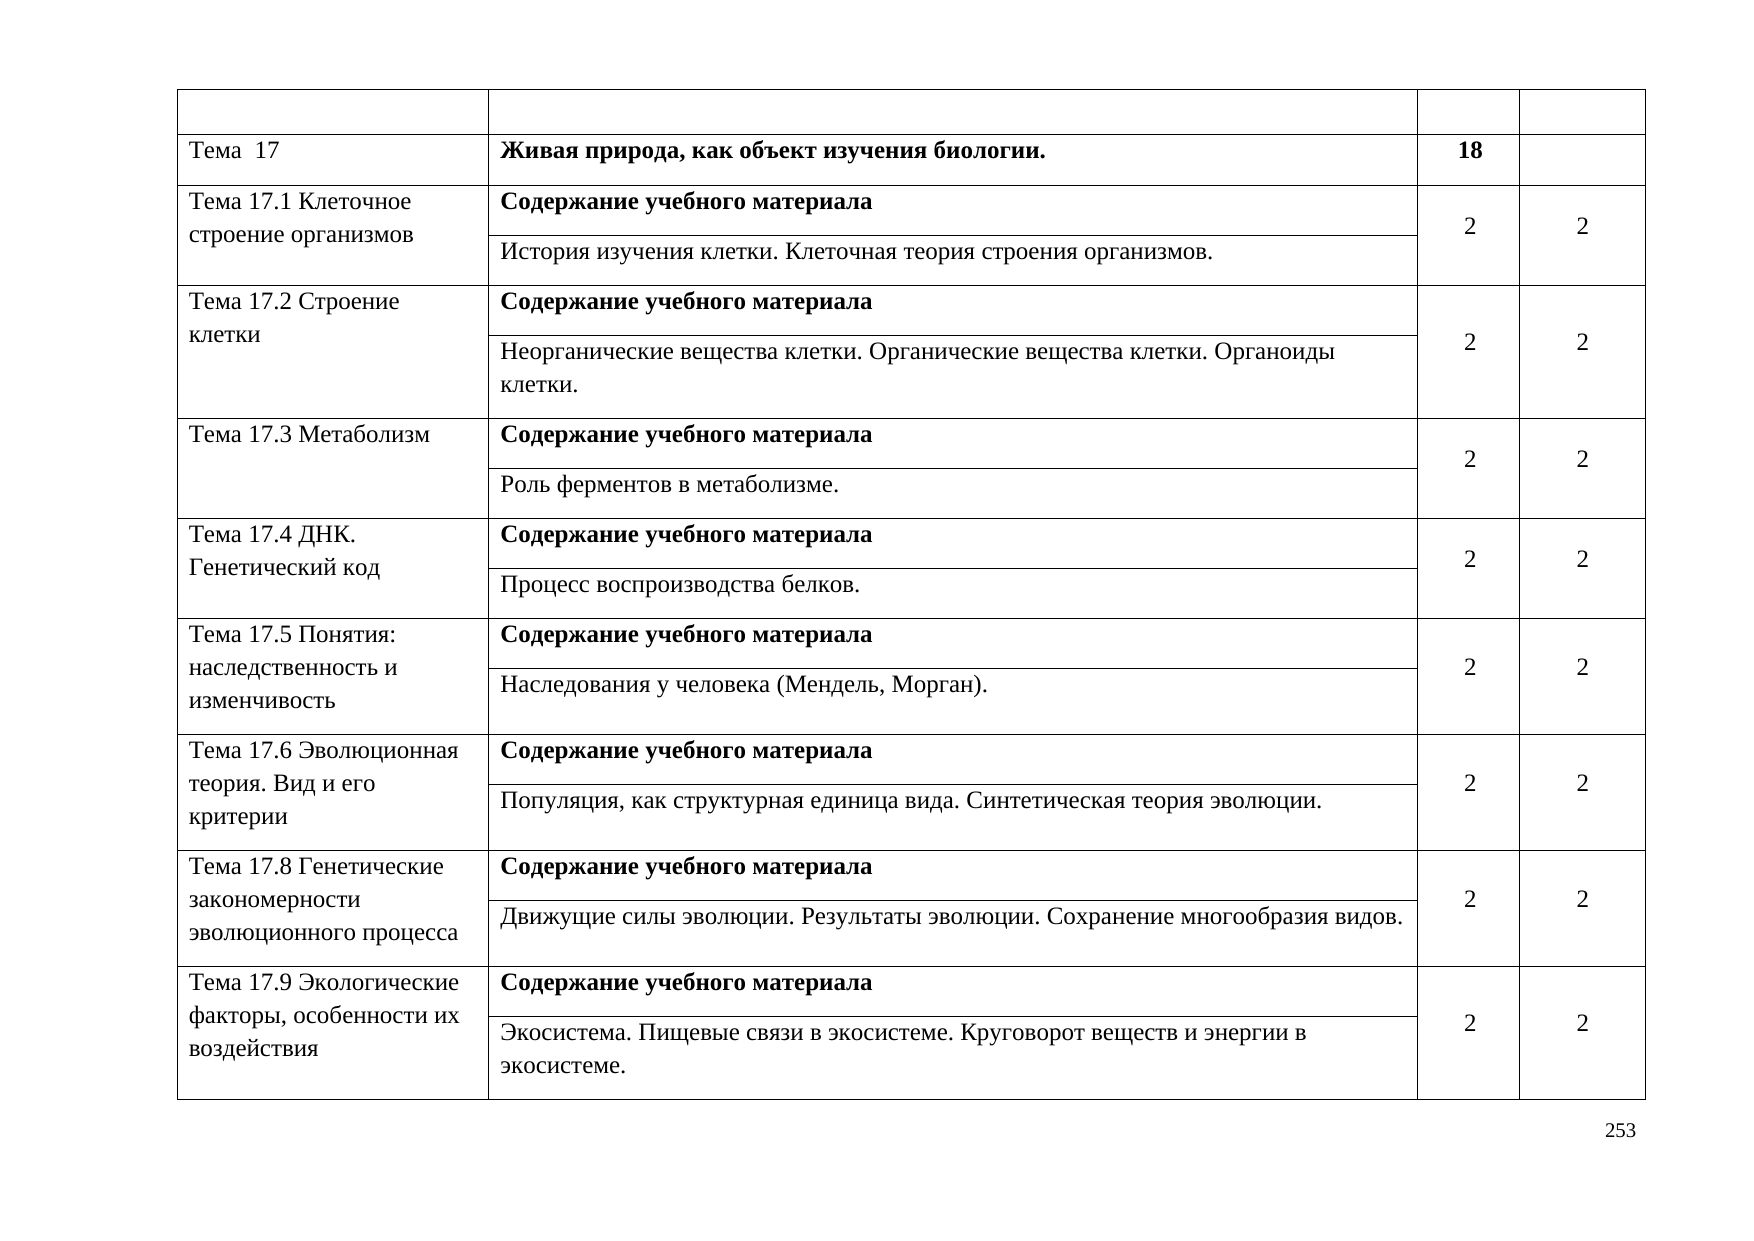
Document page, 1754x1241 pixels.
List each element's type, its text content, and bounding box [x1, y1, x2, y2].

table_cell Тема 17.2 Строение клетки [178, 286, 488, 418]
table_cell Содержание учебного материала [489, 519, 1417, 568]
table_cell Живая природа, как объект изучения биологии. [489, 135, 1417, 185]
table_cell Содержание учебного материала [489, 851, 1417, 900]
table_cell Движущие силы эволюции. Результаты эволюции. Сохранение многообразия видов. [489, 901, 1417, 966]
table_cell Процесс воспроизводства белков. [489, 569, 1417, 618]
table_cell 2 [1418, 735, 1519, 850]
table_cell Тема 17.5 Понятия: наследственность и изменчивость [178, 619, 488, 734]
table_cell Тема 17.6 Эволюционная теория. Вид и его критерии [178, 735, 488, 850]
table_cell 2 [1418, 967, 1519, 1099]
table_cell История изучения клетки. Клеточная теория строения организмов. [489, 236, 1417, 285]
table_cell [1520, 135, 1645, 185]
table_cell 2 [1520, 519, 1645, 618]
table_cell Неорганические вещества клетки. Органические вещества клетки. Органоиды клетки. [489, 336, 1417, 418]
table_cell 2 [1418, 519, 1519, 618]
table_cell 2 [1520, 967, 1645, 1099]
table_cell Тема 17.1 Клеточное строение организмов [178, 186, 488, 285]
table_cell 2 [1418, 186, 1519, 285]
table_cell Популяция, как структурная единица вида. Синтетическая теория эволюции. [489, 785, 1417, 850]
table_cell Содержание учебного материала [489, 619, 1417, 668]
table_cell Тема 17.3 Метаболизм [178, 419, 488, 518]
table_cell Наследования у человека (Мендель, Морган). [489, 669, 1417, 734]
table_cell 18 [1418, 135, 1519, 185]
table_cell 2 [1520, 286, 1645, 418]
table_cell 2 [1418, 851, 1519, 966]
table_cell Тема 17.8 Генетические закономерности эволюционного процесса [178, 851, 488, 966]
table_cell Содержание учебного материала [489, 419, 1417, 468]
table_cell Экосистема. Пищевые связи в экосистеме. Круговорот веществ и энергии в экосистеме. [489, 1017, 1417, 1099]
table_cell Содержание учебного материала [489, 286, 1417, 335]
table_cell Содержание учебного материала [489, 967, 1417, 1016]
table_cell Тема 17.9 Экологические факторы, особенности их воздействия [178, 967, 488, 1099]
table_cell 2 [1418, 619, 1519, 734]
table_cell 2 [1520, 186, 1645, 285]
table_cell 2 [1520, 851, 1645, 966]
table_cell Тема 17 [178, 135, 488, 185]
table_cell 2 [1418, 286, 1519, 418]
table_cell 2 [1418, 419, 1519, 518]
table_cell 2 [1520, 419, 1645, 518]
table_cell Роль ферментов в метаболизме. [489, 469, 1417, 518]
table_cell Содержание учебного материала [489, 186, 1417, 235]
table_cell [489, 90, 1417, 134]
table_cell 2 [1520, 619, 1645, 734]
table_cell Содержание учебного материала [489, 735, 1417, 784]
table_cell 2 [1520, 735, 1645, 850]
table_cell Тема 17.4 ДНК. Генетический код [178, 519, 488, 618]
